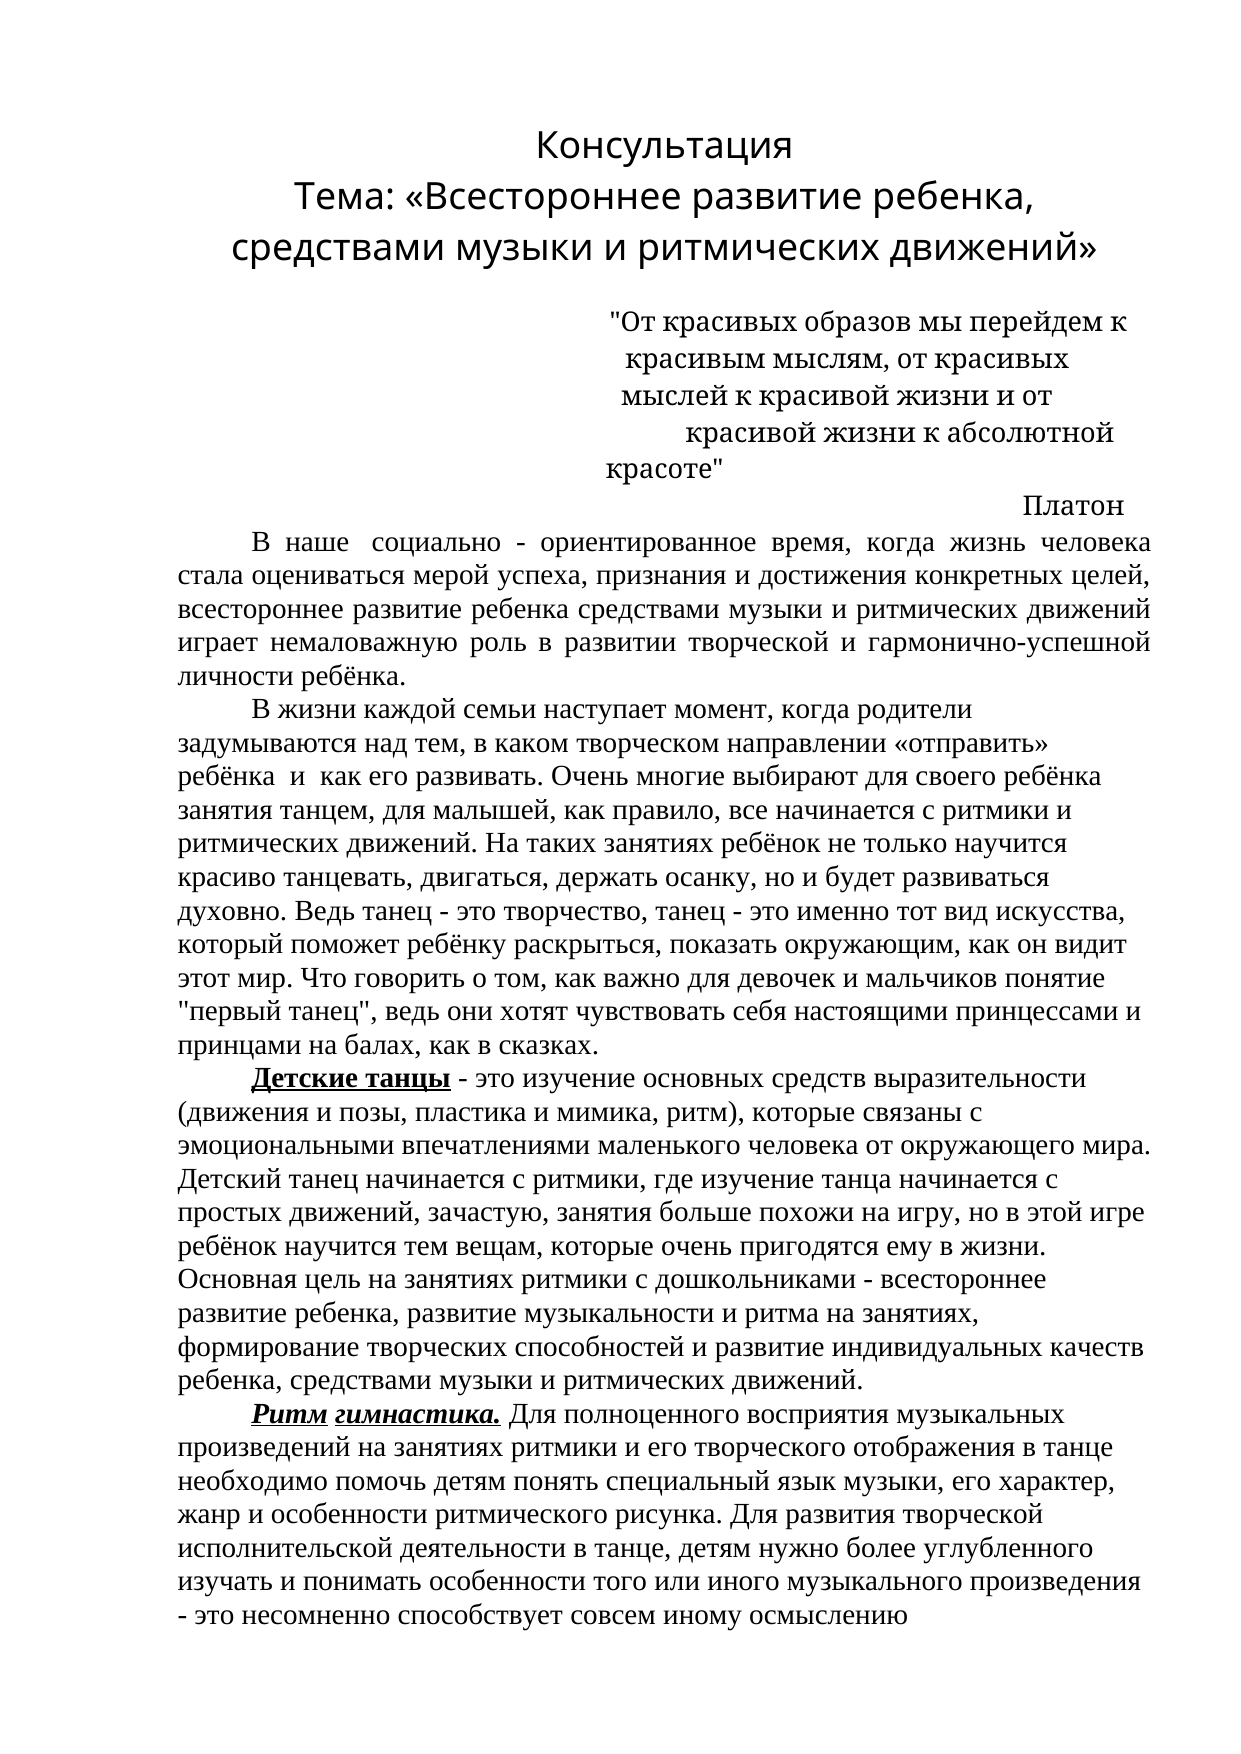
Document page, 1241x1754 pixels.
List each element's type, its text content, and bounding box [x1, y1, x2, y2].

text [177, 1396, 1152, 1631]
text Детские танцы - это изучение основных средств выразительности (движения и позы, пластика и мимика, ритм), которые связаны с эмоциональными впечатлениями маленького человека от окружающего мира. Детский танец начинается с ритмики, где изучение танца начинается с простых движений, зачастую, занятия больше похожи на игру, но в этой игре ребёнок научится тем вещам, которые очень пригодятся ему в жизни. Основная цель на занятиях ритмики с дошкольниками - всестороннее развитие ребенка, развитие музыкальности и ритма на занятиях, формирование творческих способностей и развитие индивидуальных качеств ребенка, средствами музыки и ритмических движений. [177, 1060, 1152, 1396]
text Тема: «Всестороннее развитие ребенка, [177, 169, 1152, 220]
text красивой жизни к абсолютной красоте" [177, 413, 1152, 487]
text В наше социально - ориентированное время, когда жизнь человека стала оцениваться мерой успеха, признания и достижения конкретных целей, всестороннее развитие ребенка средствами музыки и ритмических движений играет немаловажную роль в развитии творческой и гармонично-успешной личности ребёнка. [177, 524, 1152, 691]
text "От красивых образов мы перейдем к [177, 302, 1152, 339]
text красивым мыслям, от красивых [177, 339, 1152, 376]
text средствами музыки и ритмических движений» [177, 220, 1152, 271]
text мыслей к красивой жизни и от [177, 376, 1152, 413]
text Платон [177, 487, 1152, 524]
text Консультация [177, 118, 1152, 169]
text В жизни каждой семьи наступает момент, когда родители задумываются над тем, в каком творческом направлении «отправить» ребёнка и как его развивать. Очень многие выбирают для своего ребёнка занятия танцем, для малышей, как правило, все начинается с ритмики и ритмических движений. На таких занятиях ребёнок не только научится красиво танцевать, двигаться, держать осанку, но и будет развиваться духовно. Ведь танец - это творчество, танец - это именно тот вид искусства, который поможет ребёнку раскрыться, показать окружающим, как он видит этот мир. Что говорить о том, как важно для девочек и мальчиков понятие "первый танец", ведь они хотят чувствовать себя настоящими принцессами и принцами на балах, как в сказках. [177, 691, 1152, 1060]
